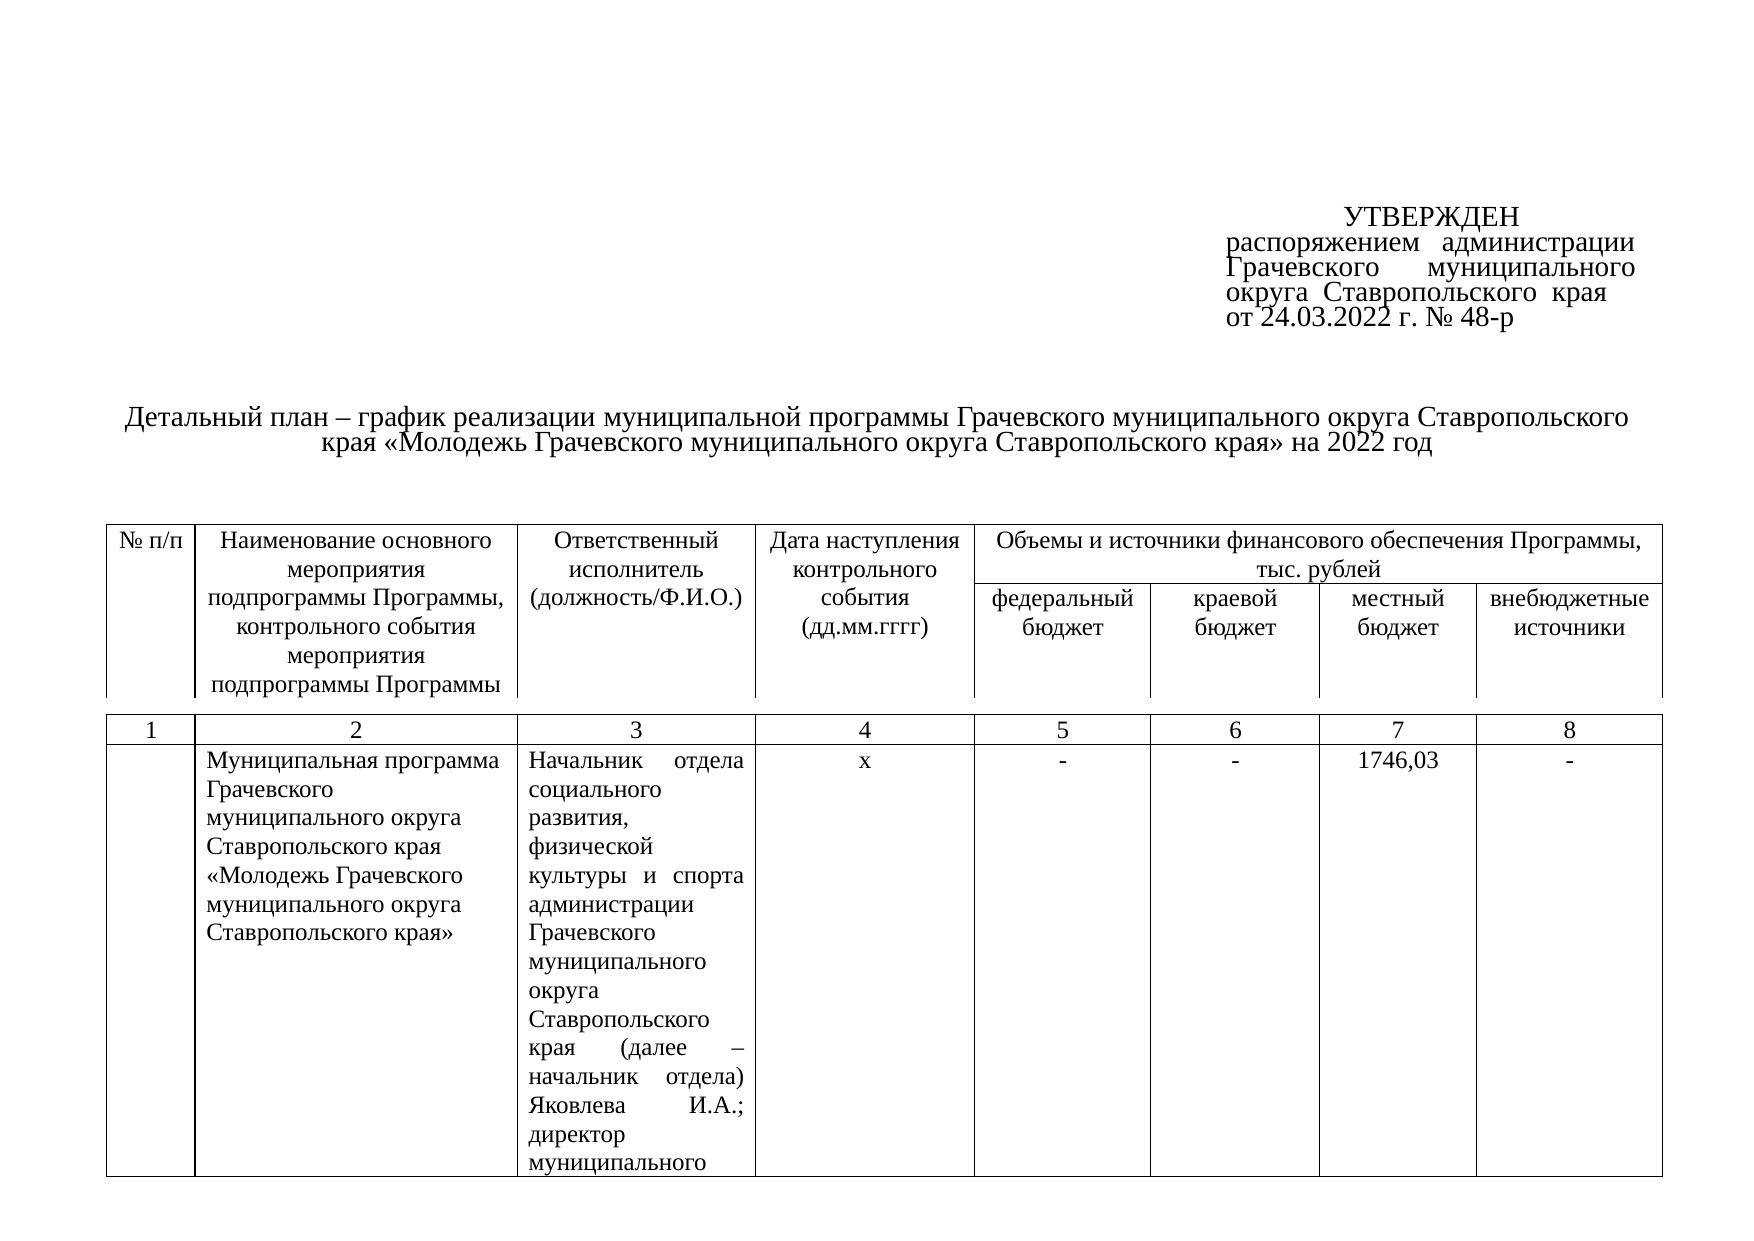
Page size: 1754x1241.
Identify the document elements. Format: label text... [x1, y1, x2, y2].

table_cell краевой бюджет [1151, 584, 1319, 697]
table_cell - [975, 745, 1150, 1176]
text Детальный план – график реализации муниципальной программы Грачевского муниципального округа Ставропольского края «Молодежь Грачевского муниципального округа Ставропольского края» на 2022 год [118, 407, 1636, 457]
table_header Объемы и источники финансового обеспечения Программы, тыс. рублей [975, 525, 1662, 582]
table_header 4 [756, 715, 974, 744]
table_cell - [1477, 745, 1662, 1176]
table_header 3 [518, 715, 755, 744]
table_header 5 [975, 715, 1150, 744]
table_header № п/п [107, 525, 194, 697]
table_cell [518, 745, 755, 1176]
table_cell 1746,03 [1320, 745, 1476, 1176]
table_cell федеральный бюджет [975, 584, 1150, 697]
table_header 2 [196, 715, 517, 744]
table_header 6 [1151, 715, 1319, 744]
text от 24.03.2022 г. № 48-р [1226, 307, 1636, 332]
table_cell - [1151, 745, 1319, 1176]
table_header 1 [107, 715, 194, 744]
table_header Наименование основного мероприятия подпрограммы Программы, контрольного события мероприятия подпрограммы Программы [196, 525, 517, 697]
text УТВЕРЖДЕН [118, 207, 1468, 232]
text распоряжением администрации [1226, 232, 1636, 257]
table_header Ответственный исполнитель (должность/Ф.И.О.) [518, 525, 755, 697]
table_header 8 [1477, 715, 1662, 744]
text Грачевского муниципального округа Ставропольского края [1226, 257, 1636, 307]
table_header 7 [1320, 715, 1476, 744]
table_cell местный бюджет [1320, 584, 1476, 697]
table_cell [107, 745, 194, 1176]
table_cell внебюджетные источники [1477, 584, 1662, 697]
table_header Дата наступления контрольного события (дд.мм.гггг) [756, 525, 974, 697]
table_cell х [756, 745, 974, 1176]
text УТВЕРЖДЕН [1478, 207, 1636, 232]
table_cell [196, 745, 517, 1176]
